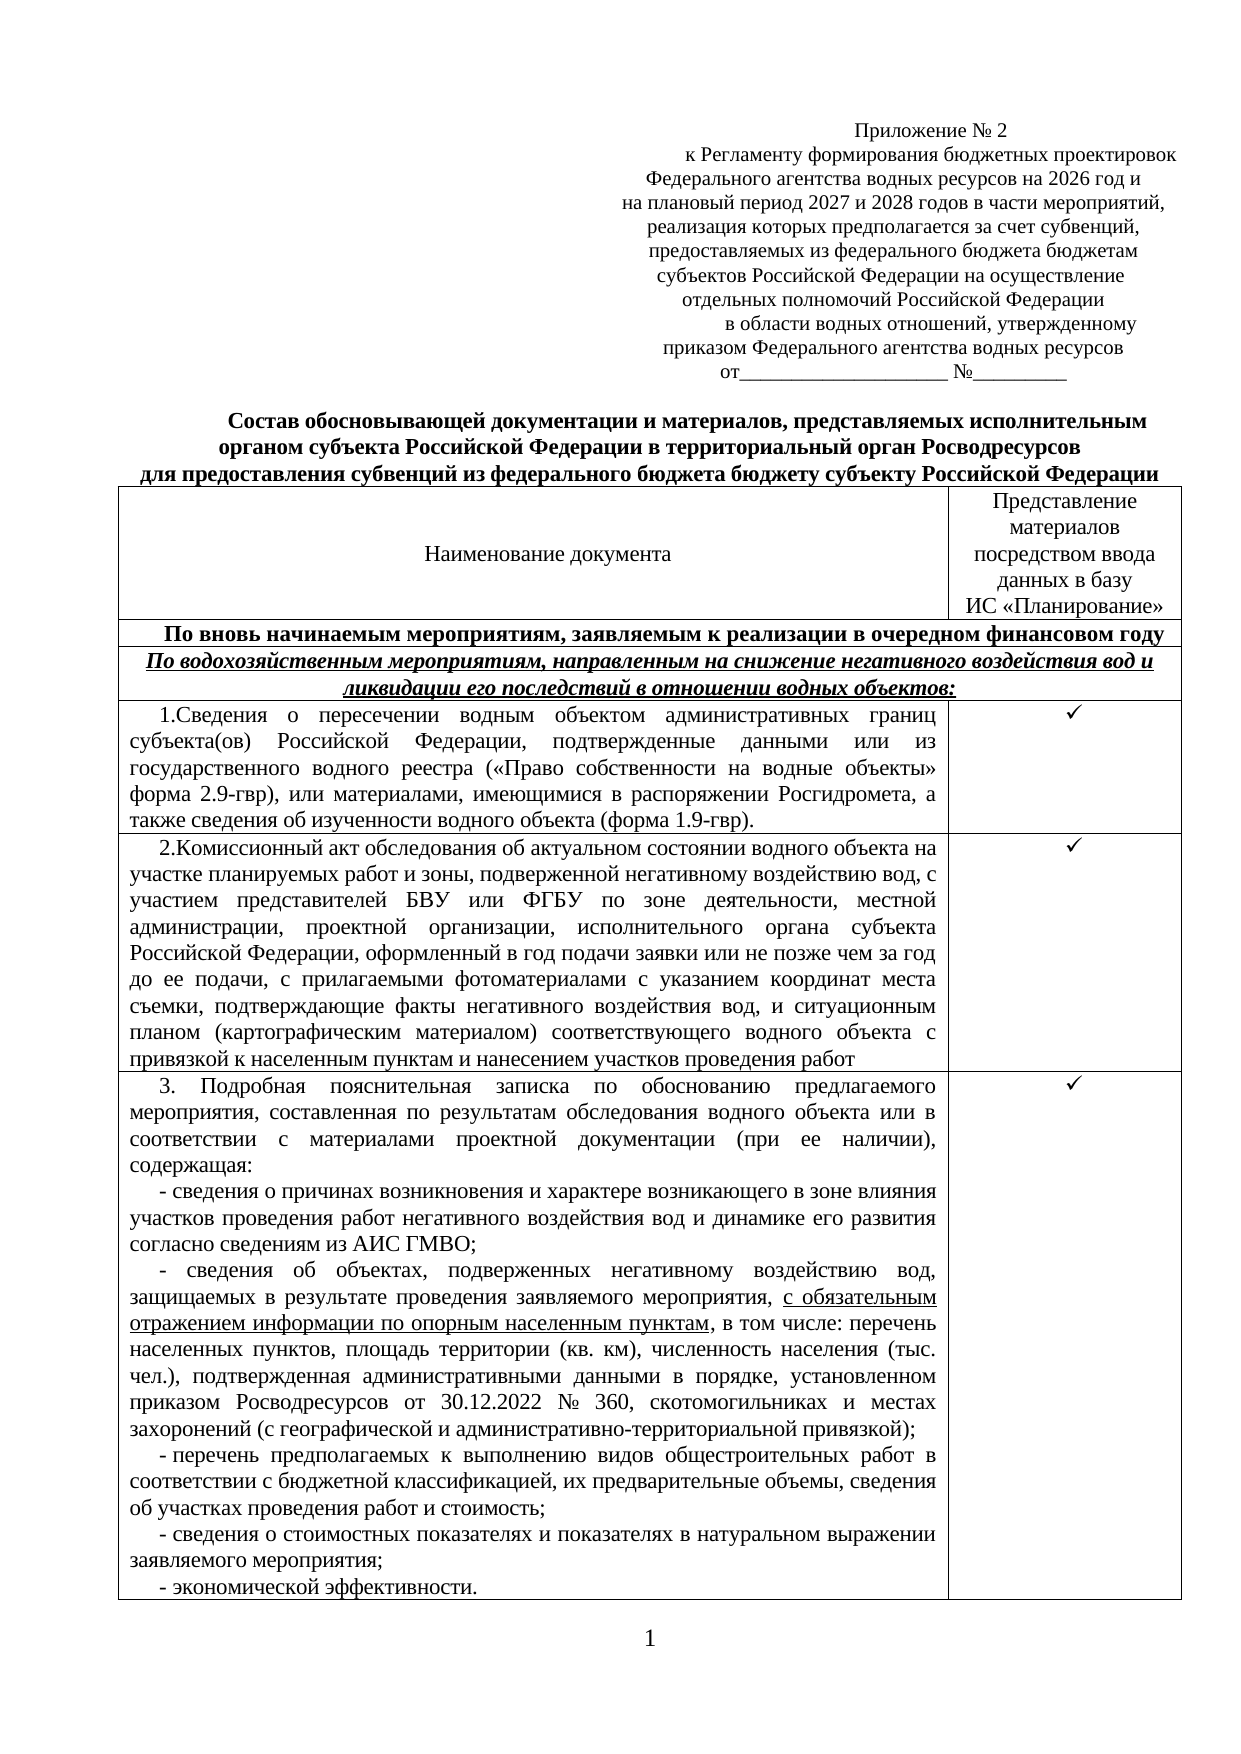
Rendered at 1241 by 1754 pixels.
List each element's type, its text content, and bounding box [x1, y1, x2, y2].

text к Регламенту формирования бюджетных проектировок Федерального агентства водных ресурсов на 2026 год и на плановый период 2027 и 2028 годов в части мероприятий, реализация которых предполагается за счет субвенций, предоставляемых из федерального бюджета бюджетам субъектов Российской Федерации на осуществление отдельных полномочий Российской Федерации [605, 142, 1181, 311]
table_cell По водохозяйственным мероприятиям, направленным на снижение негативного воздействия вод и ликвидации его последствий в отношении водных объектов: [119, 647, 1181, 700]
text Состав обосновывающей документации и материалов, представляемых исполнительным органом субъекта Российской Федерации в территориальный орган Росводресурсов для предоставления субвенций из федерального бюджета бюджету субъекту Российской Федерации [118, 407, 1181, 486]
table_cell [119, 1072, 948, 1599]
table_header Представление материалов посредством ввода данных в базу ИС «Планирование» [949, 487, 1181, 619]
text в области водных отношений, утвержденному приказом Федерального агентства водных ресурсов от____________________ №_________ [605, 311, 1181, 383]
table_cell 1.Сведения о пересечении водным объектом административных границ субъекта(ов) Российской Федерации, подтвержденные данными или из государственного водного реестра («Право собственности на водные объекты» форма 2.9-гвр), или материалами, имеющимися в распоряжении Росгидромета, а также сведения об изученности водного объекта (форма 1.9-гвр). [119, 701, 948, 833]
text Приложение № 2 [605, 118, 1181, 142]
table_cell 2.Комиссионный акт обследования об актуальном состоянии водного объекта на участке планируемых работ и зоны, подверженной негативному воздействию вод, с участием представителей БВУ или ФГБУ по зоне деятельности, местной администрации, проектной организации, исполнительного органа субъекта Российской Федерации, оформленный в год подачи заявки или не позже чем за год до ее подачи, с прилагаемыми фотоматериалами с указанием координат места съемки, подтверждающие факты негативного воздействия вод, и ситуационным планом (картографическим материалом) соответствующего водного объекта с привязкой к населенным пунктам и нанесением участков проведения работ [119, 834, 948, 1071]
table_cell [949, 701, 1181, 833]
table_cell [949, 1072, 1181, 1599]
table_header Наименование документа [119, 487, 948, 619]
table_cell По вновь начинаемым мероприятиям, заявляемым к реализации в очередном финансовом году [119, 620, 1181, 646]
table_cell [949, 834, 1181, 1071]
